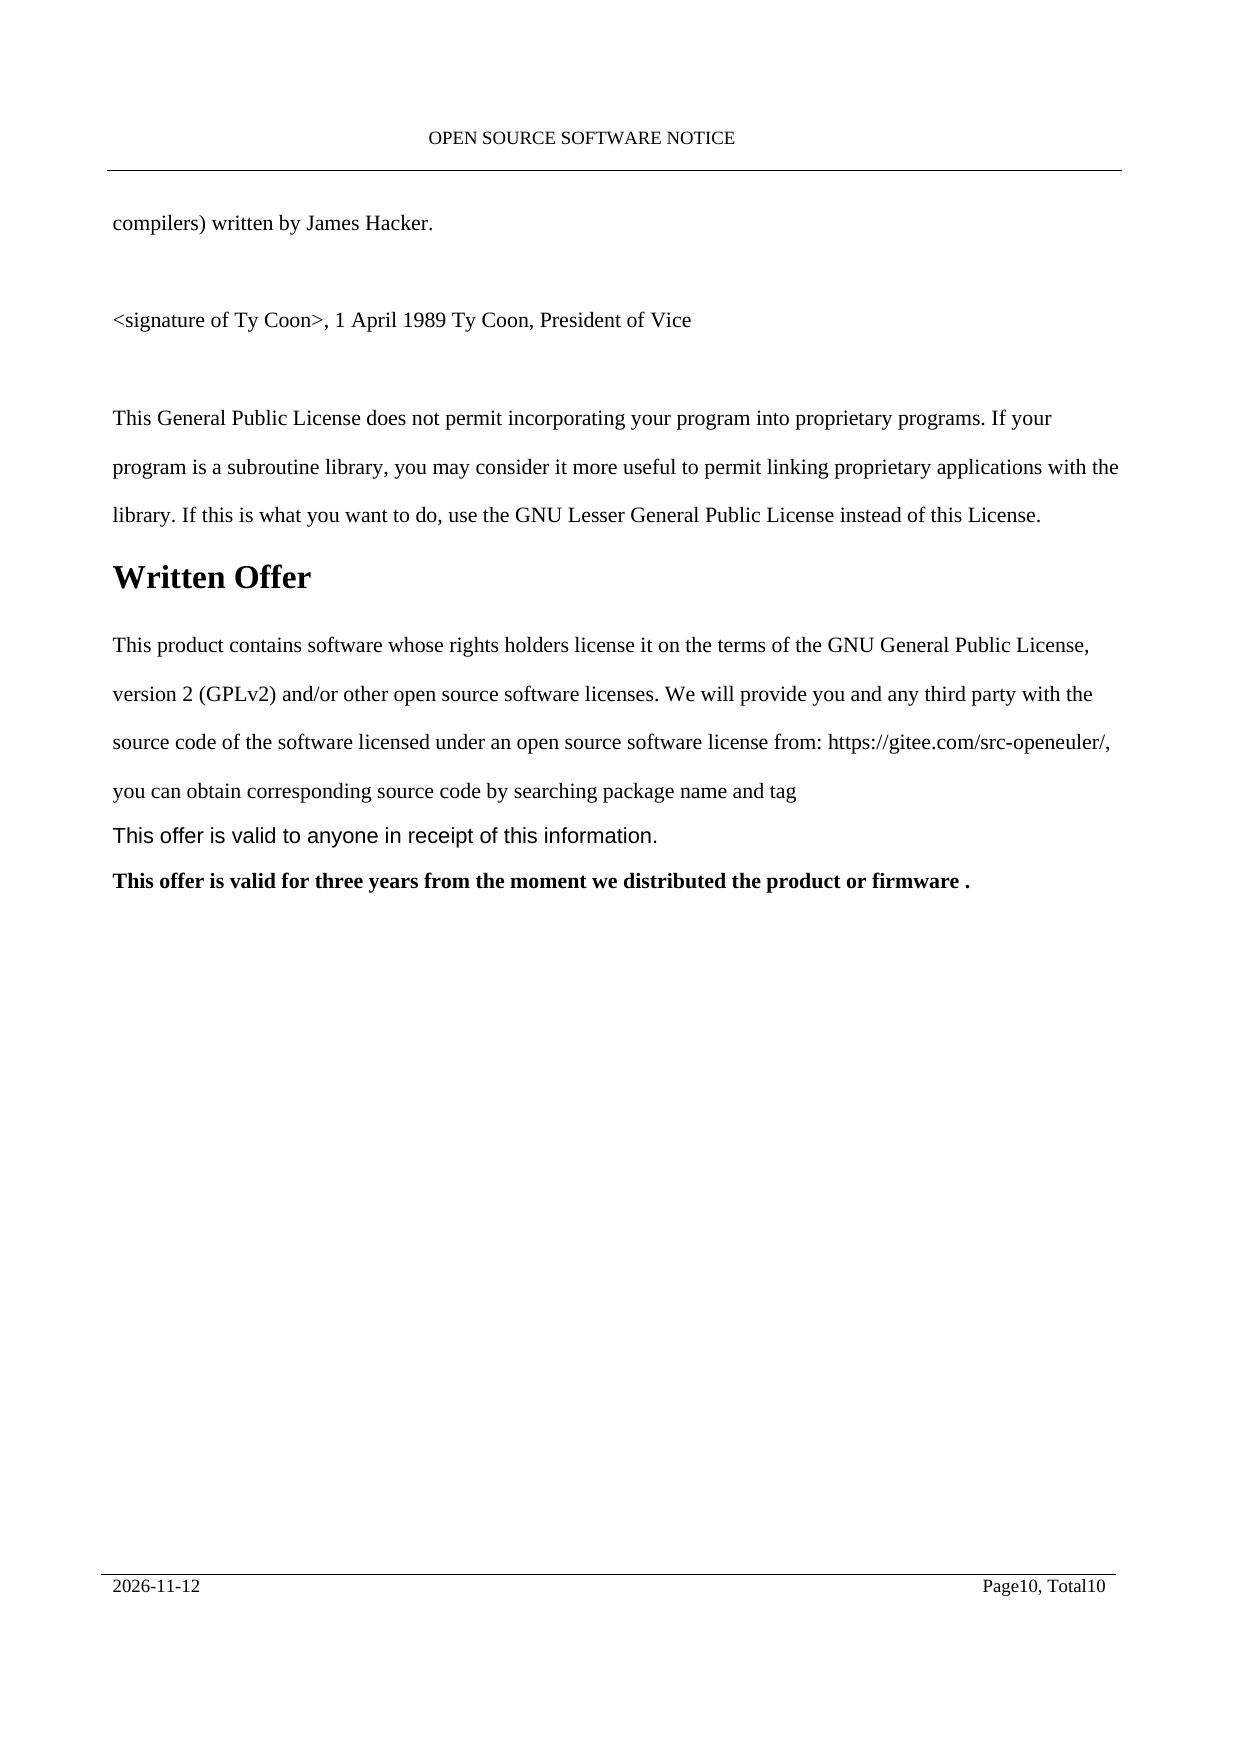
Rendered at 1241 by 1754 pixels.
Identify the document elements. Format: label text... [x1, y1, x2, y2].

text This product contains software whose rights holders license it on the terms of the GNU General Public License, version 2 (GPLv2) and/or other open source software licenses. We will provide you and any third party with the source code of the software licensed under an open source software license from: https://gitee.com/src-openeuler/, you can obtain corresponding source code by searching package name and tag [112, 628, 1128, 807]
text This offer is valid for three years from the moment we distributed the product or firmware . [112, 864, 1128, 897]
text Written Offer [112, 544, 1128, 609]
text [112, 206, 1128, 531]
text This offer is valid to anyone in receipt of this information. [112, 819, 1128, 852]
